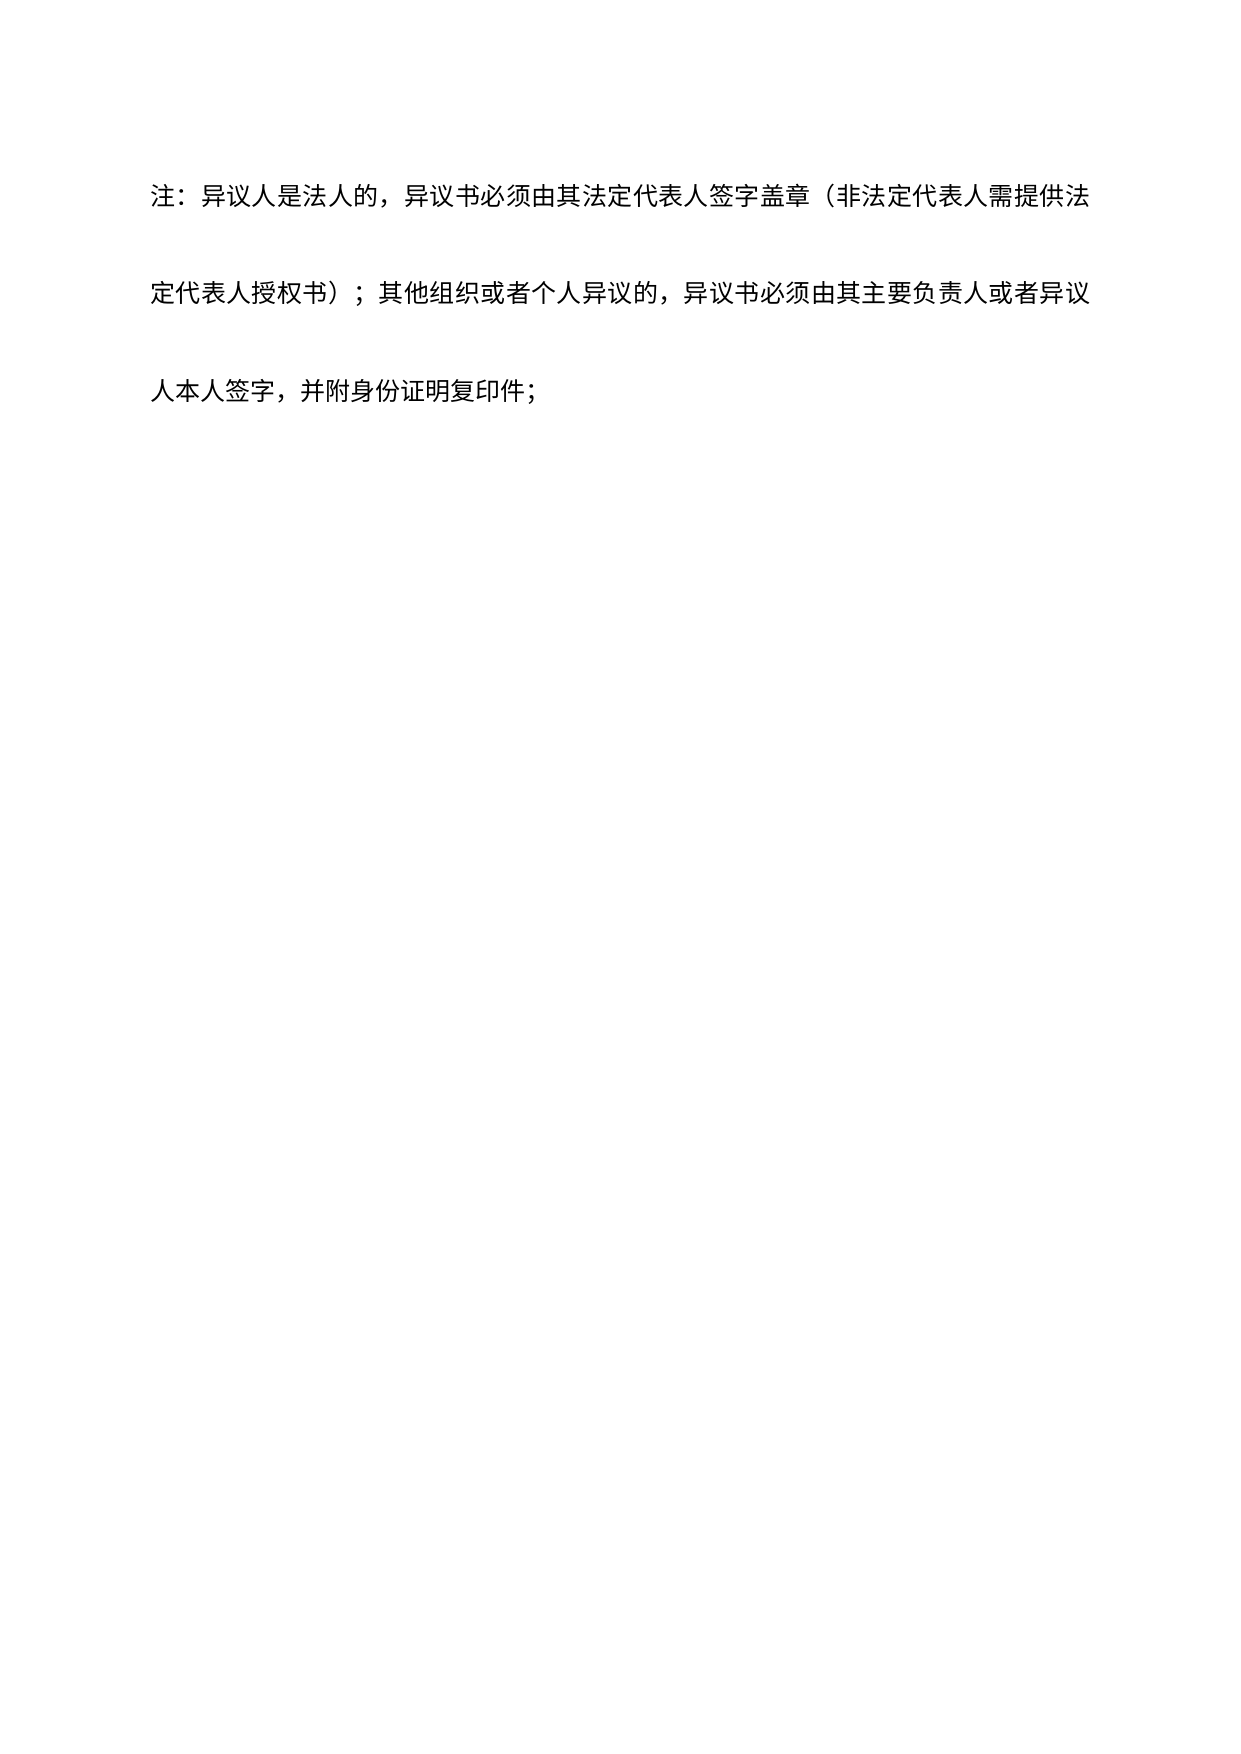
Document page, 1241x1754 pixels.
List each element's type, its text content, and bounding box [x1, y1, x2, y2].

text 注：异议人是法人的，异议书必须由其法定代表人签字盖章（非法定代表人需提供法定代表人授权书）；其他组织或者个人异议的，异议书必须由其主要负责人或者异议人本人签字，并附身份证明复印件； [150, 162, 1090, 422]
